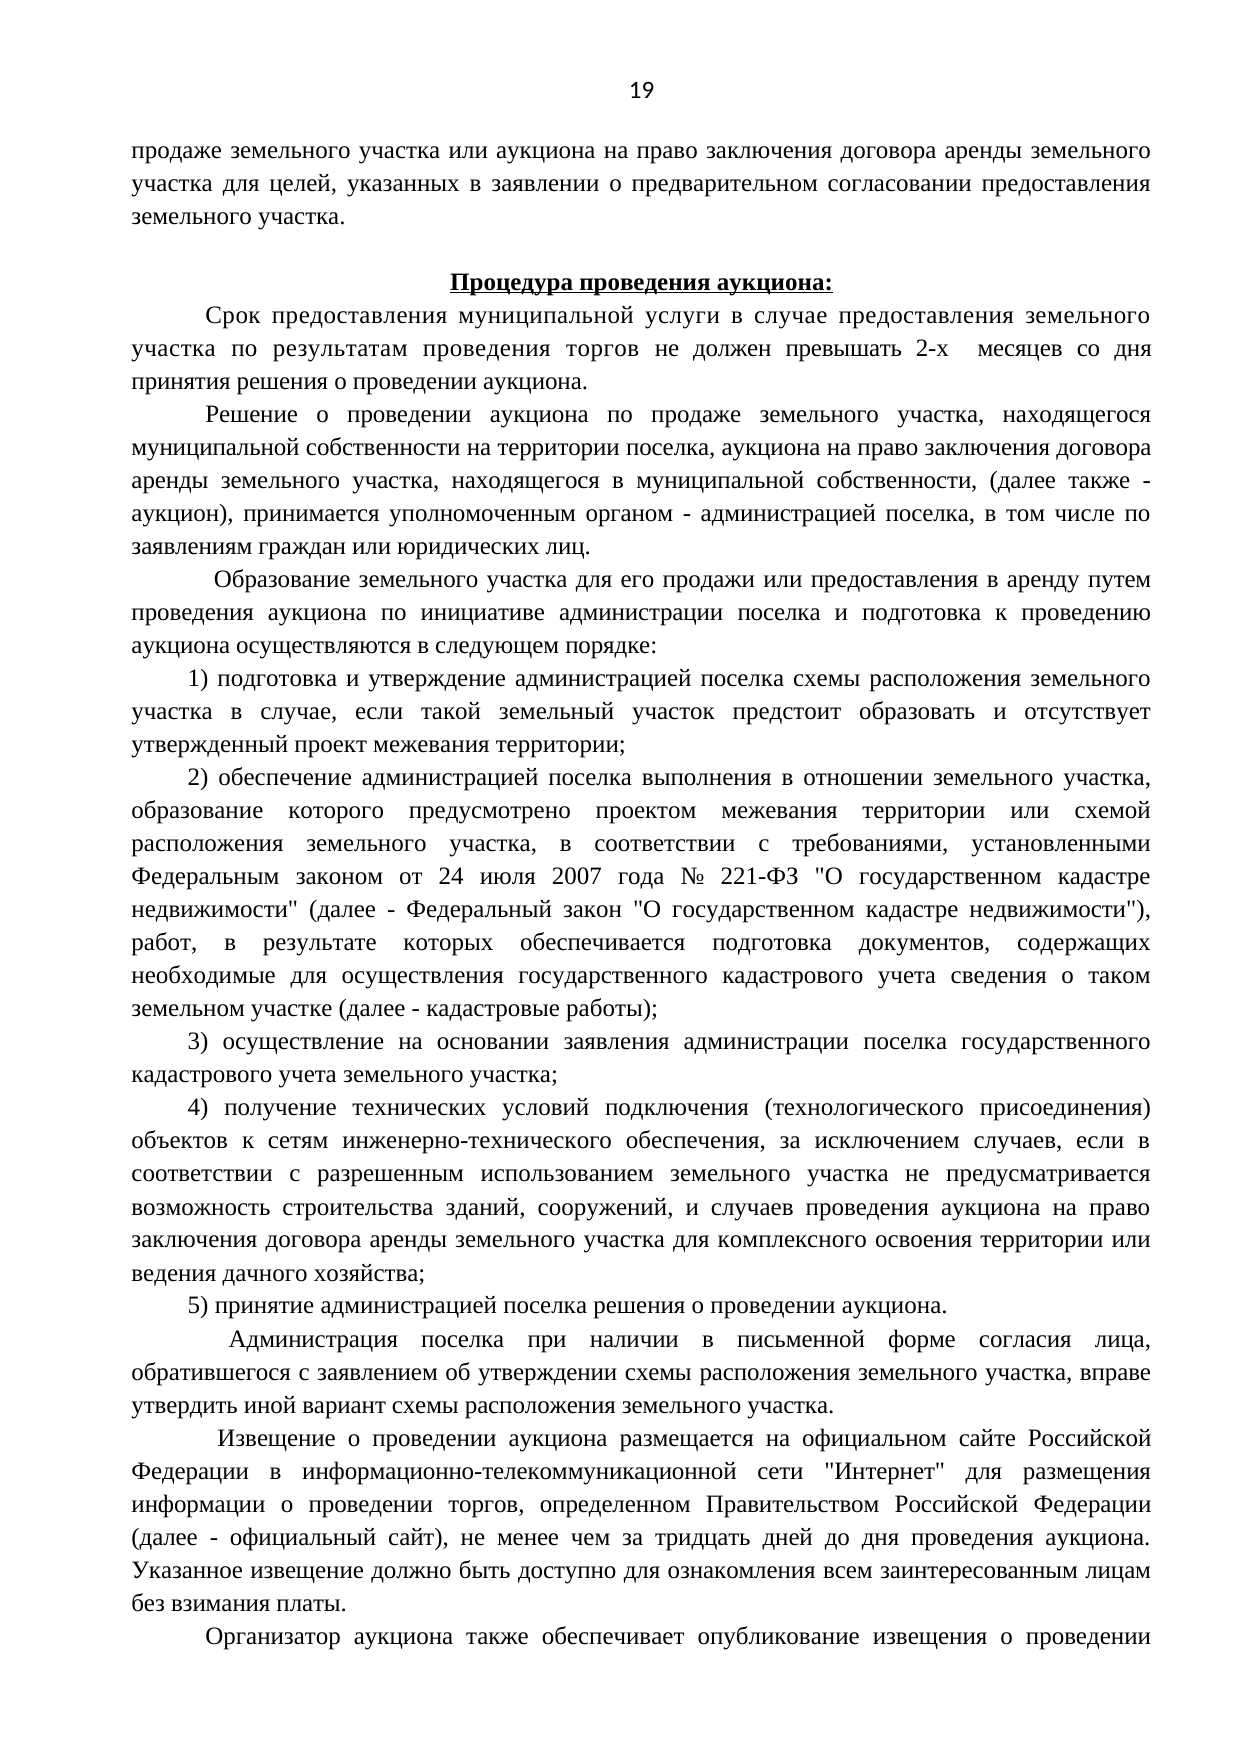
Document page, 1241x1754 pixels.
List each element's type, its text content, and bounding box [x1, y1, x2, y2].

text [131, 135, 1152, 230]
text Срок предоставления муниципальной услуги в случае предоставления земельного участка по результатам проведения торгов не должен превышать 2-х месяцев со дня принятия решения о проведении аукциона. [131, 300, 1152, 395]
text Администрация поселка при наличии в письменной форме согласия лица, обратившегося с заявлением об утверждении схемы расположения земельного участка, вправе утвердить иной вариант схемы расположения земельного участка. [131, 1324, 1152, 1418]
text Извещение о проведении аукциона размещается на официальном сайте Российской Федерации в информационно-телекоммуникационной сети "Интернет" для размещения информации о проведении торгов, определенном Правительством Российской Федерации (далее - официальный сайт), не менее чем за тридцать дней до дня проведения аукциона. Указанное извещение должно быть доступно для ознакомления всем заинтересованным лицам без взимания платы. [131, 1423, 1152, 1617]
text Образование земельного участка для его продажи или предоставления в аренду путем проведения аукциона по инициативе администрации поселка и подготовка к проведению аукциона осуществляются в следующем порядке: [131, 564, 1152, 659]
list 4) получение технических условий подключения (технологического присоединения) объектов к сетям инженерно-технического обеспечения, за исключением случаев, если в соответствии с разрешенным использованием земельного участка не предусматривается возможность строительства зданий, сооружений, и случаев проведения аукциона на право заключения договора аренды земельного участка для комплексного освоения территории или ведения дачного хозяйства; [131, 1092, 1152, 1286]
text Процедура проведения аукциона: [131, 267, 1152, 296]
list 3) осуществление на основании заявления администрации поселка государственного кадастрового учета земельного участка; [131, 1026, 1152, 1088]
list 5) принятие администрацией поселка решения о проведении аукциона. [131, 1291, 1152, 1319]
list 2) обеспечение администрацией поселка выполнения в отношении земельного участка, образование которого предусмотрено проектом межевания территории или схемой расположения земельного участка, в соответствии с требованиями, установленными Федеральным законом от 24 июля 2007 года № 221-ФЗ "О государственном кадастре недвижимости" (далее - Федеральный закон "О государственном кадастре недвижимости"), работ, в результате которых обеспечивается подготовка документов, содержащих необходимые для осуществления государственного кадастрового учета сведения о таком земельном участке (далее - кадастровые работы); [131, 762, 1152, 1022]
list Решение о проведении аукциона по продаже земельного участка, находящегося муниципальной собственности на территории поселка, аукциона на право заключения договора аренды земельного участка, находящегося в муниципальной собственности, (далее также - аукцион), принимается уполномоченным органом - администрацией поселка, в том числе по заявлениям граждан или юридических лиц. [131, 399, 1152, 560]
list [131, 1621, 1152, 1649]
list 1) подготовка и утверждение администрацией поселка схемы расположения земельного участка в случае, если такой земельный участок предстоит образовать и отсутствует утвержденный проект межевания территории; [131, 663, 1152, 758]
